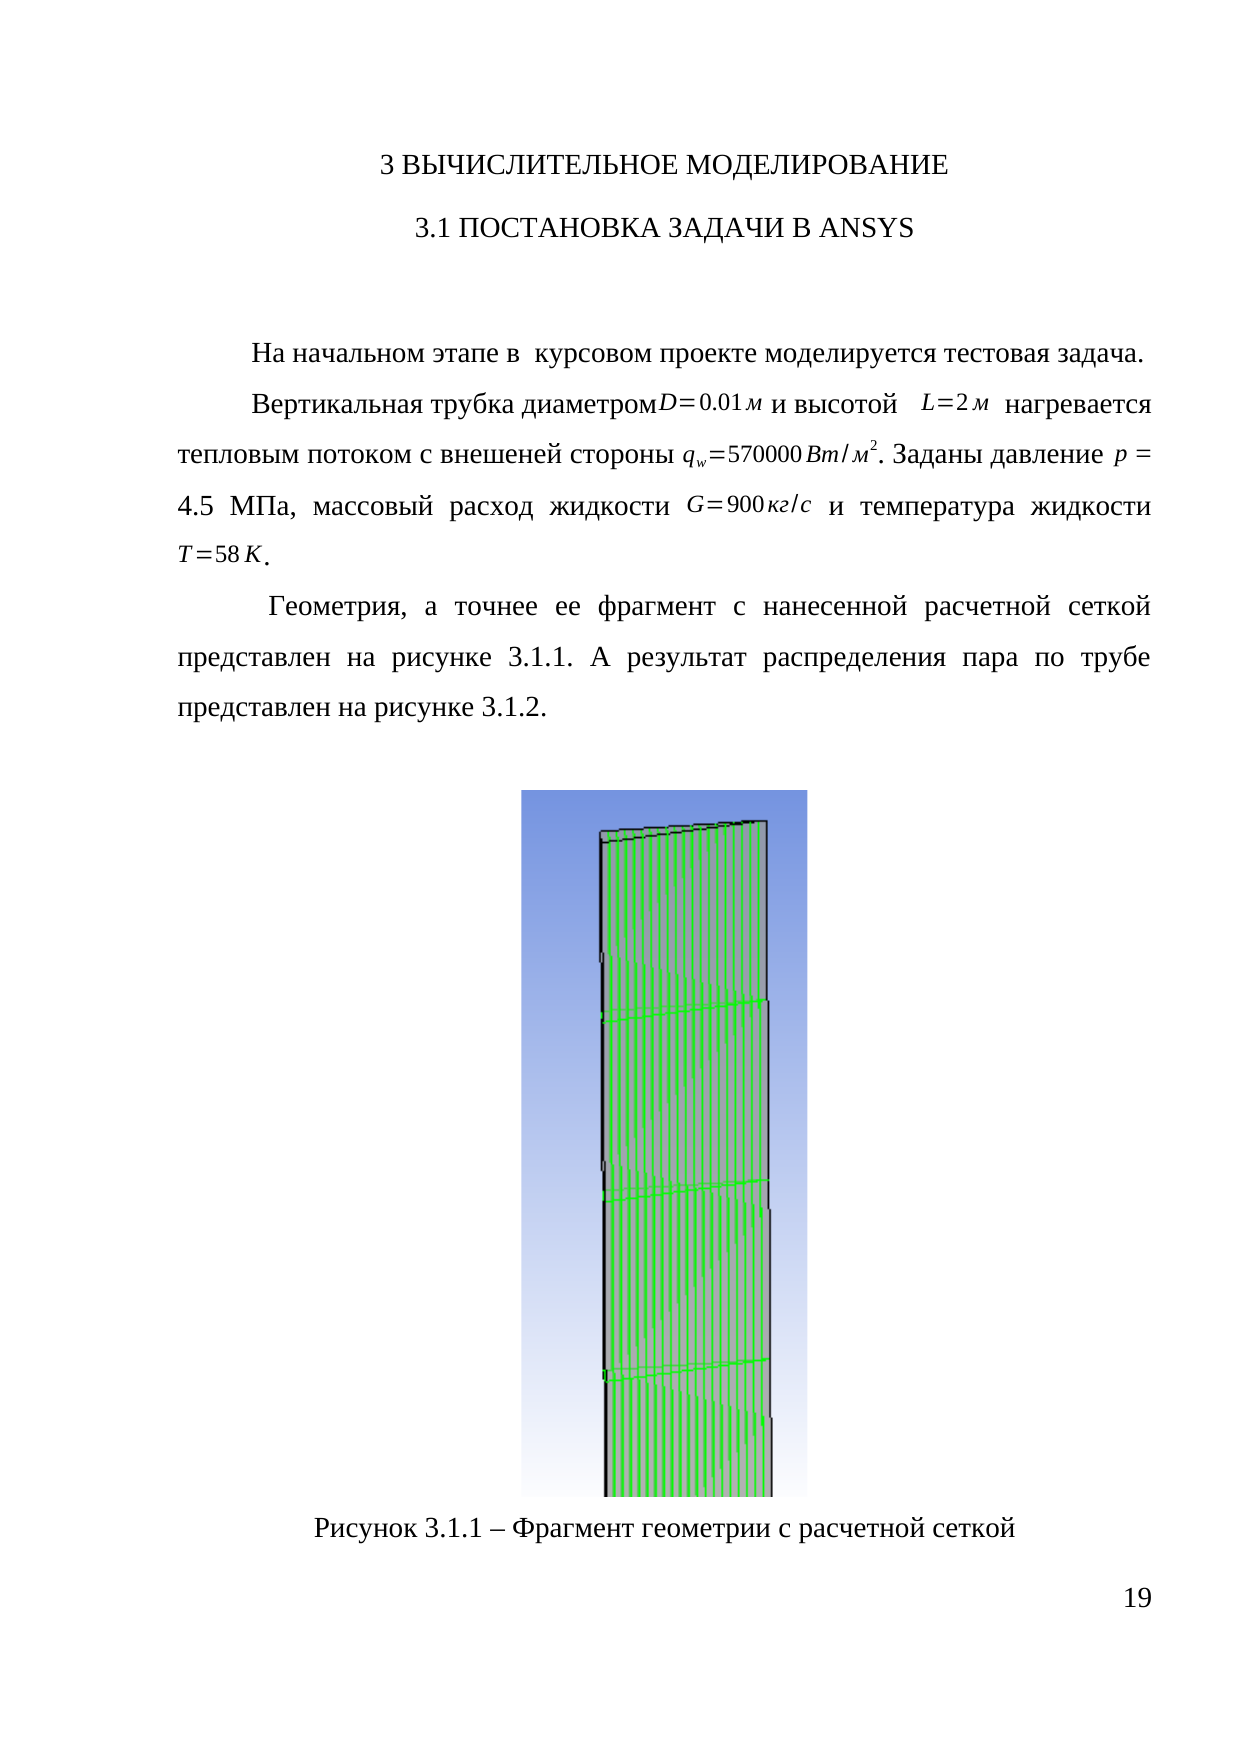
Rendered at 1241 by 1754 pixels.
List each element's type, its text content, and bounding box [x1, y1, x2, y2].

text Геометрия, а точнее ее фрагмент с нанесенной расчетной сеткой представлен на рисунке 3.1.1. А результат распределения пара по трубе представлен на рисунке 3.1.2. [177, 588, 1152, 722]
picture [521, 790, 808, 1497]
text 3 ВЫЧИСЛИТЕЛЬНОЕ МОДЕЛИРОВАНИЕ [177, 147, 1152, 181]
text Вертикальная трубка диаметром и высотой нагревается тепловым потоком с внешеней стороны . Заданы давление = 4.5 МПа, массовый расход жидкости и температура жидкости . [177, 386, 1152, 572]
text 3.1 ПОСТАНОВКА ЗАДАЧИ В ANSYS [177, 210, 1152, 243]
table_header [167, 791, 1162, 1509]
text На начальном этапе в курсовом проекте моделируется тестовая задача. [177, 335, 1152, 369]
table_cell Рисунок 3.1.1 – Фрагмент геометрии с расчетной сеткой [167, 1511, 1162, 1557]
